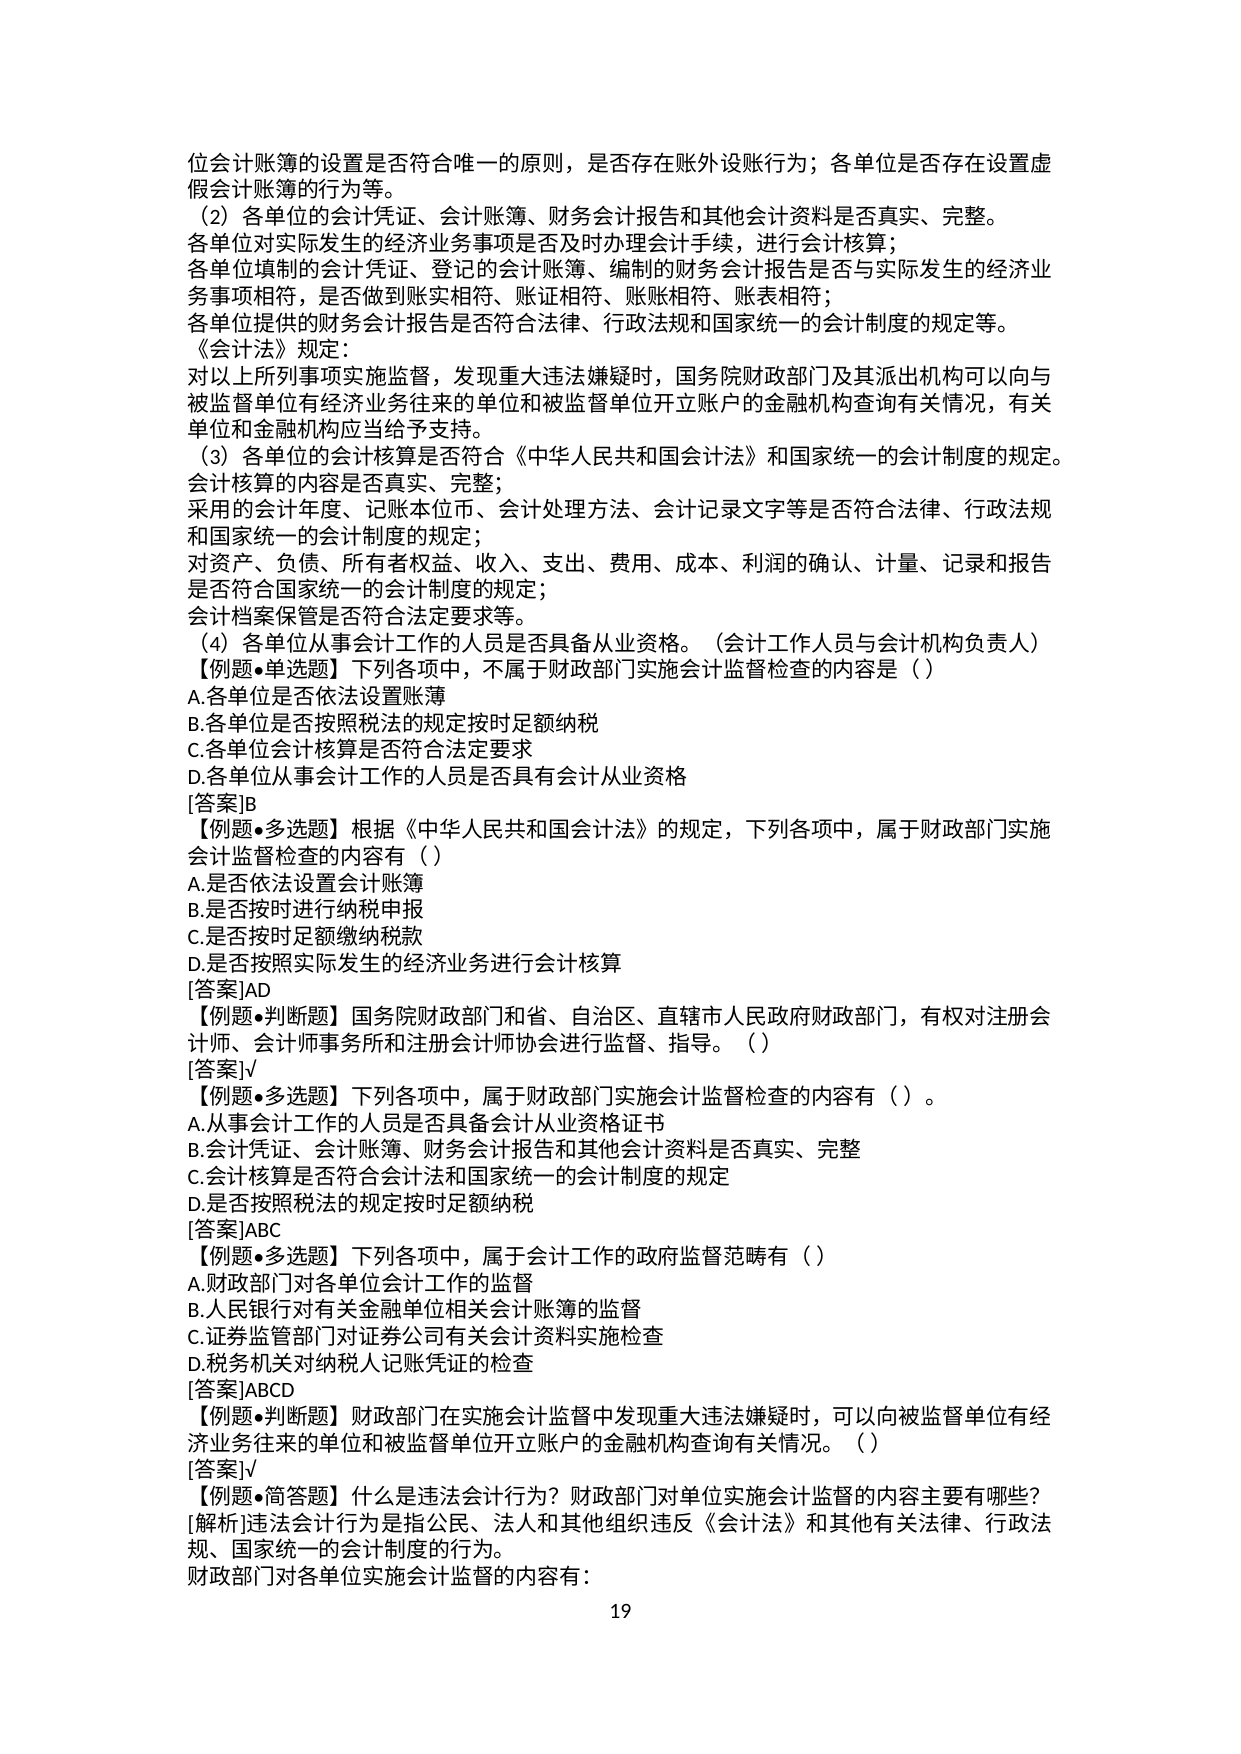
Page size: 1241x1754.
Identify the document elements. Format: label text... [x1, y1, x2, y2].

text 财政部门对各单位实施会计监督的内容有： [187, 1563, 1053, 1590]
text [答案]AD [187, 977, 1053, 1003]
text [答案]ABC [187, 1217, 1053, 1243]
text [解析]违法会计行为是指公民、法人和其他组织违反《会计法》和其他有关法律、行政法规、国家统一的会计制度的行为。 [187, 1510, 1053, 1563]
text C.是否按时足额缴纳税款 [187, 923, 1053, 950]
text A.是否依法设置会计账簿 [187, 870, 1053, 897]
text D.税务机关对纳税人记账凭证的检查 [187, 1350, 1053, 1377]
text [187, 150, 1053, 203]
text C.会计核算是否符合会计法和国家统一的会计制度的规定 [187, 1163, 1053, 1190]
text 会计档案保管是否符合法定要求等。 [187, 603, 1053, 630]
text B.各单位是否按照税法的规定按时足额纳税 [187, 710, 1053, 737]
text 对资产、负债、所有者权益、收入、支出、费用、成本、利润的确认、计量、记录和报告是否符合国家统一的会计制度的规定； [187, 550, 1053, 603]
text [答案]ABCD [187, 1377, 1053, 1403]
text A.各单位是否依法设置账薄 [187, 683, 1053, 710]
text 《会计法》规定： [187, 337, 1053, 363]
text 各单位填制的会计凭证、登记的会计账簿、编制的财务会计报告是否与实际发生的经济业务事项相符，是否做到账实相符、账证相符、账账相符、账表相符； [187, 257, 1053, 310]
text 各单位提供的财务会计报告是否符合法律、行政法规和国家统一的会计制度的规定等。 [187, 310, 1053, 337]
text B.会计凭证、会计账簿、财务会计报告和其他会计资料是否真实、完整 [187, 1137, 1053, 1163]
text [答案]B [187, 790, 1053, 817]
text B.是否按时进行纳税申报 [187, 897, 1053, 923]
text 会计核算的内容是否真实、完整； [187, 470, 1053, 497]
text 各单位对实际发生的经济业务事项是否及时办理会计手续，进行会计核算； [187, 230, 1053, 257]
text C.各单位会计核算是否符合法定要求 [187, 737, 1053, 763]
text 采用的会计年度、记账本位币、会计处理方法、会计记录文字等是否符合法律、行政法规和国家统一的会计制度的规定； [187, 497, 1053, 550]
text [答案]√ [187, 1057, 1053, 1083]
text A.从事会计工作的人员是否具备会计从业资格证书 [187, 1110, 1053, 1137]
text A.财政部门对各单位会计工作的监督 [187, 1270, 1053, 1297]
text （4）各单位从事会计工作的人员是否具备从业资格。（会计工作人员与会计机构负责人） [187, 630, 1053, 657]
text 【例题•判断题】财政部门在实施会计监督中发现重大违法嫌疑时，可以向被监督单位有经济业务往来的单位和被监督单位开立账户的金融机构查询有关情况。（ ） [187, 1403, 1053, 1457]
text D.是否按照实际发生的经济业务进行会计核算 [187, 950, 1053, 977]
text 【例题•多选题】根据《中华人民共和国会计法》的规定，下列各项中，属于财政部门实施会计监督检查的内容有（ ） [187, 817, 1053, 870]
text B.人民银行对有关金融单位相关会计账簿的监督 [187, 1297, 1053, 1323]
text （3）各单位的会计核算是否符合《中华人民共和国会计法》和国家统一的会计制度的规定。 [187, 443, 1053, 470]
text 【例题•多选题】下列各项中，属于会计工作的政府监督范畴有（ ） [187, 1243, 1053, 1270]
text D.是否按照税法的规定按时足额纳税 [187, 1190, 1053, 1217]
text 【例题•判断题】国务院财政部门和省、自治区、直辖市人民政府财政部门，有权对注册会计师、会计师事务所和注册会计师协会进行监督、指导。（ ） [187, 1003, 1053, 1057]
text D.各单位从事会计工作的人员是否具有会计从业资格 [187, 763, 1053, 790]
text 【例题•简答题】什么是违法会计行为？财政部门对单位实施会计监督的内容主要有哪些？ [187, 1483, 1053, 1510]
text C.证券监管部门对证券公司有关会计资料实施检查 [187, 1323, 1053, 1350]
text （2）各单位的会计凭证、会计账簿、财务会计报告和其他会计资料是否真实、完整。 [187, 203, 1053, 230]
text 对以上所列事项实施监督，发现重大违法嫌疑时，国务院财政部门及其派出机构可以向与被监督单位有经济业务往来的单位和被监督单位开立账户的金融机构查询有关情况，有关单位和金融机构应当给予支持。 [187, 363, 1053, 443]
text 【例题•多选题】下列各项中，属于财政部门实施会计监督检查的内容有（ ）。 [187, 1083, 1053, 1110]
text [答案]√ [187, 1457, 1053, 1483]
text 【例题•单选题】下列各项中，不属于财政部门实施会计监督检查的内容是（ ） [187, 657, 1053, 683]
